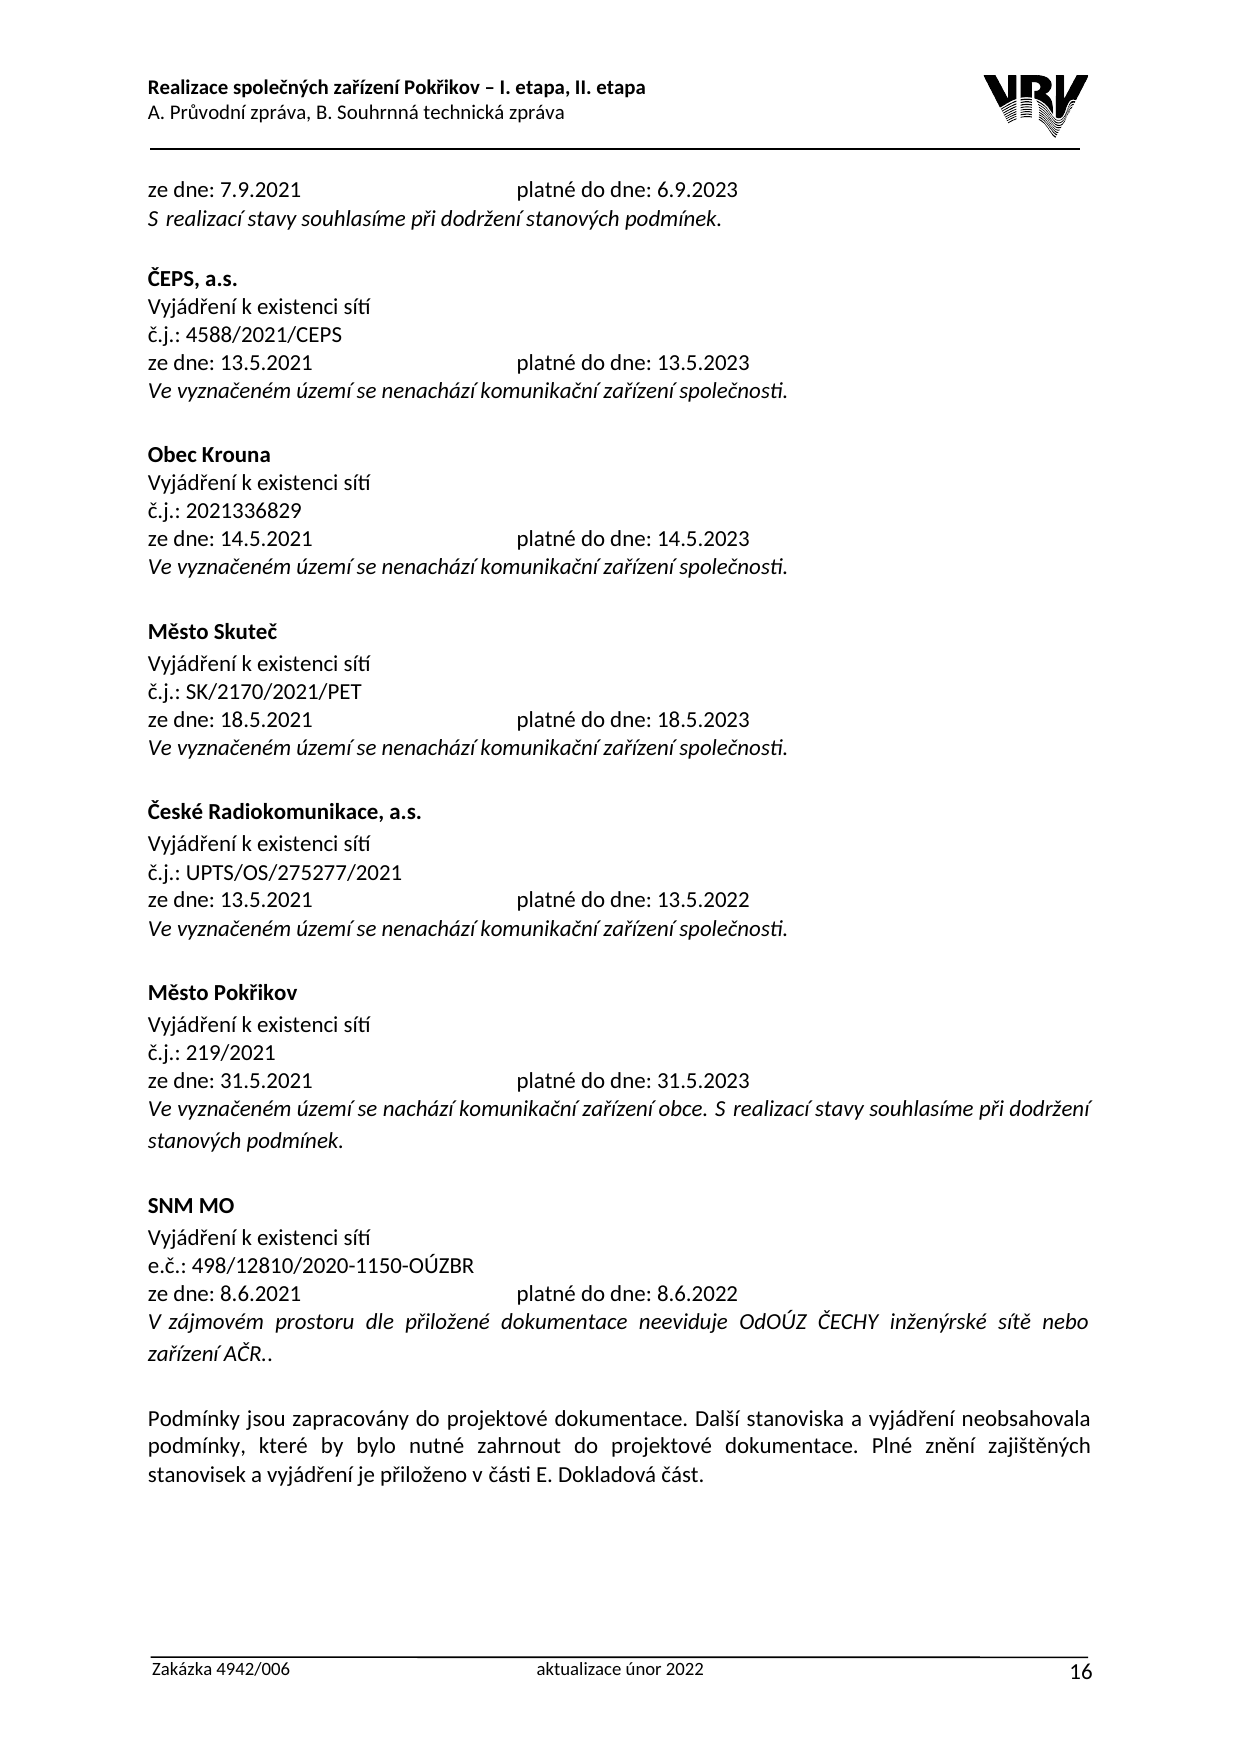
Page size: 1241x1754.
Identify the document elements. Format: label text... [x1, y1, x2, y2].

text Ve vyznačeném území se nenachází komunikační zařízení společnosti. [148, 733, 1092, 761]
text Vyjádření k existenci sítí [148, 649, 1092, 677]
text Ve vyznačeném území se nenachází komunikační zařízení společnosti. [148, 914, 1092, 942]
text e.č.: 498/12810/2020-1150-OÚZBR [148, 1251, 1092, 1279]
text č.j.: 219/2021 [148, 1038, 1092, 1066]
text ze dne: 7.9.2021 platné do dne: 6.9.2023 [148, 176, 1092, 204]
text ze dne: 13.5.2021 platné do dne: 13.5.2022 [148, 886, 1092, 914]
text Ve vyznačeném území se nenachází komunikační zařízení společnosti. [148, 376, 1092, 404]
text č.j.: 2021336829 [148, 496, 1092, 524]
text Město Pokřikov [148, 978, 1092, 1006]
text ze dne: 8.6.2021 platné do dne: 8.6.2022 [148, 1279, 1092, 1307]
text SNM MO [148, 1191, 1092, 1219]
text ze dne: 31.5.2021 platné do dne: 31.5.2023 [148, 1066, 1092, 1094]
text Vyjádření k existenci sítí [148, 1223, 1092, 1251]
text S realizací stavy souhlasíme při dodržení stanových podmínek. [148, 204, 1092, 232]
text ČEPS, a.s. [148, 264, 1092, 292]
text Vyjádření k existenci sítí [148, 292, 1092, 320]
text Město Skuteč [148, 617, 1092, 645]
text č.j.: SK/2170/2021/PET [148, 677, 1092, 705]
text V zájmovém prostoru dle přiložené dokumentace neeviduje OdOÚZ ČECHY inženýrské sítě nebo zařízení AČR.. [148, 1307, 1092, 1367]
text ze dne: 13.5.2021 platné do dne: 13.5.2023 [148, 348, 1092, 376]
text Podmínky jsou zapracovány do projektové dokumentace. Další stanoviska a vyjádření neobsahovala podmínky, které by bylo nutné zahrnout do projektové dokumentace. Plné znění zajištěných stanovisek a vyjádření je přiloženo v části E. Dokladová část. [148, 1404, 1092, 1488]
text č.j.: UPTS/OS/275277/2021 [148, 858, 1092, 886]
picture [983, 75, 1089, 138]
text Ve vyznačeném území se nenachází komunikační zařízení společnosti. [148, 552, 1092, 580]
text č.j.: 4588/2021/CEPS [148, 320, 1092, 348]
text Vyjádření k existenci sítí [148, 829, 1092, 858]
text České Radiokomunikace, a.s. [148, 797, 1092, 825]
text Ve vyznačeném území se nachází komunikační zařízení obce. S realizací stavy souhlasíme při dodržení stanových podmínek. [148, 1094, 1092, 1154]
text Vyjádření k existenci sítí [148, 1010, 1092, 1038]
text ze dne: 18.5.2021 platné do dne: 18.5.2023 [148, 705, 1092, 733]
text Obec Krouna [148, 440, 1092, 468]
text ze dne: 14.5.2021 platné do dne: 14.5.2023 [148, 524, 1092, 552]
text Vyjádření k existenci sítí [148, 468, 1092, 496]
